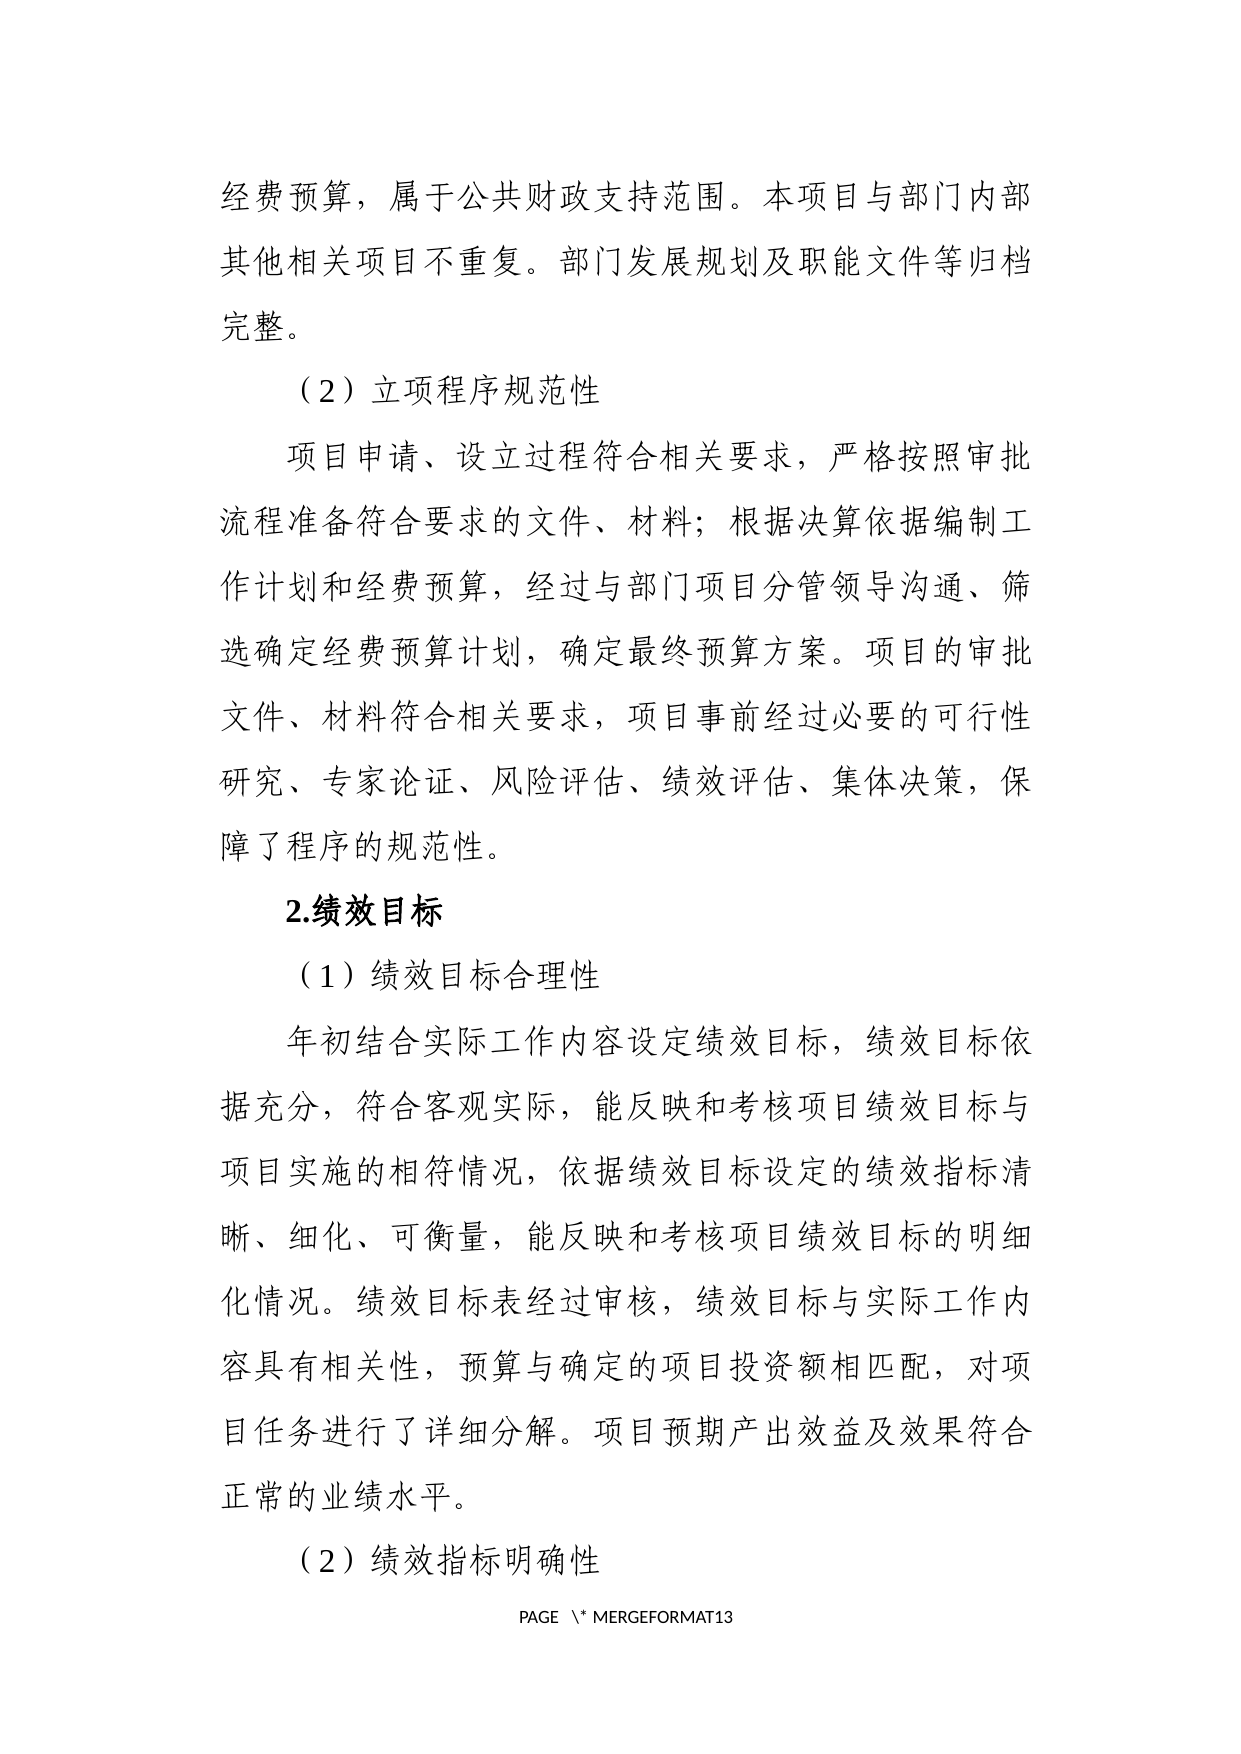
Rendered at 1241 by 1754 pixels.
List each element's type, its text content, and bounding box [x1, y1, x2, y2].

text （2）绩效指标明确性 [218, 1527, 1033, 1592]
text 年初结合实际工作内容设定绩效目标，绩效目标依据充分，符合客观实际，能反映和考核项目绩效目标与项目实施的相符情况，依据绩效目标设定的绩效指标清晰、细化、可衡量，能反映和考核项目绩效目标的明细化情况。绩效目标表经过审核，绩效目标与实际工作内容具有相关性，预算与确定的项目投资额相匹配，对项目任务进行了详细分解。项目预期产出效益及效果符合正常的业绩水平。 [218, 1007, 1033, 1527]
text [218, 162, 1033, 357]
text （2）立项程序规范性 [218, 357, 1033, 422]
text 项目申请、设立过程符合相关要求，严格按照审批流程准备符合要求的文件、材料；根据决算依据编制工作计划和经费预算，经过与部门项目分管领导沟通、筛选确定经费预算计划，确定最终预算方案。项目的审批文件、材料符合相关要求，项目事前经过必要的可行性研究、专家论证、风险评估、绩效评估、集体决策，保障了程序的规范性。 [218, 422, 1033, 877]
text 2.绩效目标 [218, 877, 1033, 942]
text （1）绩效目标合理性 [218, 942, 1033, 1007]
